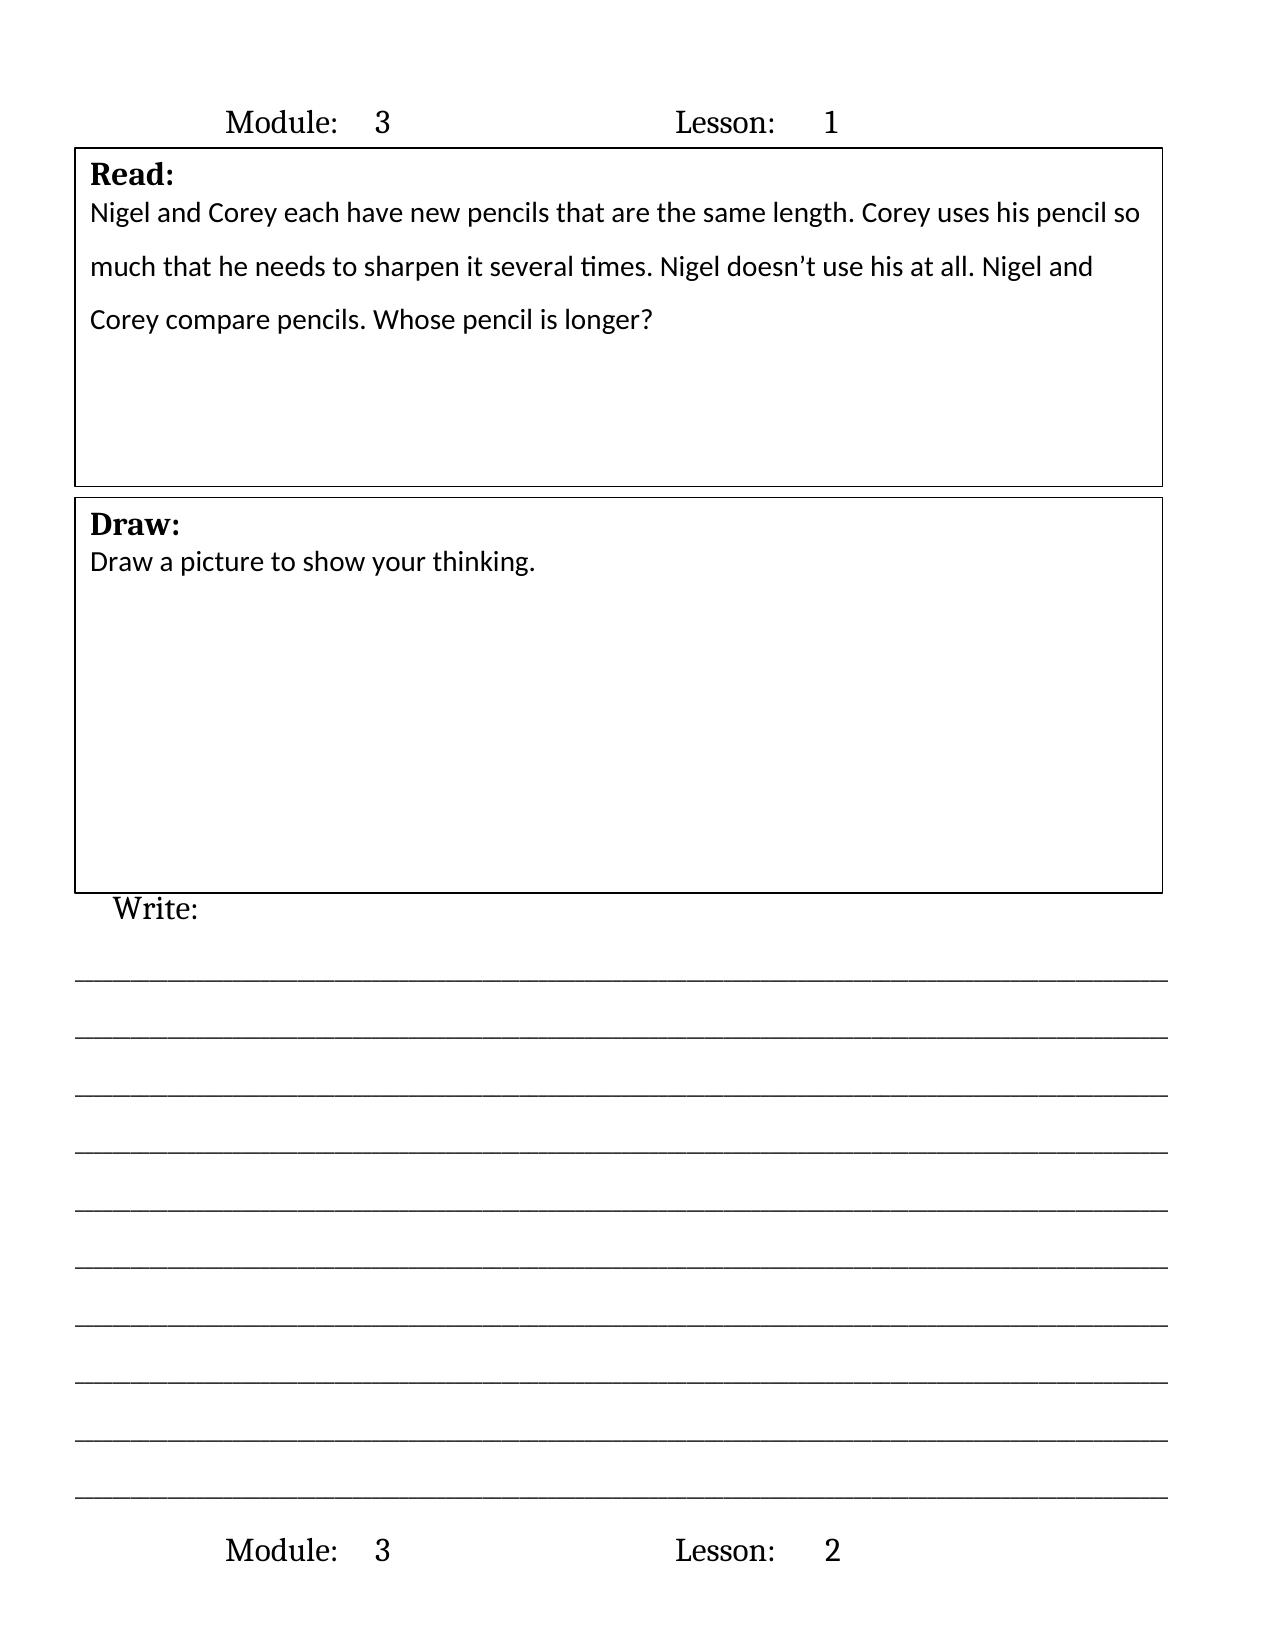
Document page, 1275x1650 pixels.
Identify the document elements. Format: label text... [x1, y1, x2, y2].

text ______________________________________________________________________________________________________________________ [75, 1244, 1200, 1273]
text ______________________________________________________________________________________________________________________ [75, 1187, 1200, 1215]
text ______________________________________________________________________________________________________________________ [75, 1474, 1200, 1503]
text ______________________________________________________________________________________________________________________ [75, 1417, 1200, 1445]
text ______________________________________________________________________________________________________________________ [75, 1302, 1200, 1330]
text ______________________________________________________________________________________________________________________ [75, 1014, 1200, 1043]
text ______________________________________________________________________________________________________________________ [75, 1072, 1200, 1100]
text ______________________________________________________________________________________________________________________ [75, 1129, 1200, 1158]
text ______________________________________________________________________________________________________________________ [75, 957, 1200, 985]
text Write: [112, 889, 1200, 928]
text Module: 3 Lesson: 2 [150, 1532, 1200, 1570]
text Module: 3 Lesson: 1 [75, 104, 1200, 142]
text ______________________________________________________________________________________________________________________ [75, 1359, 1200, 1388]
